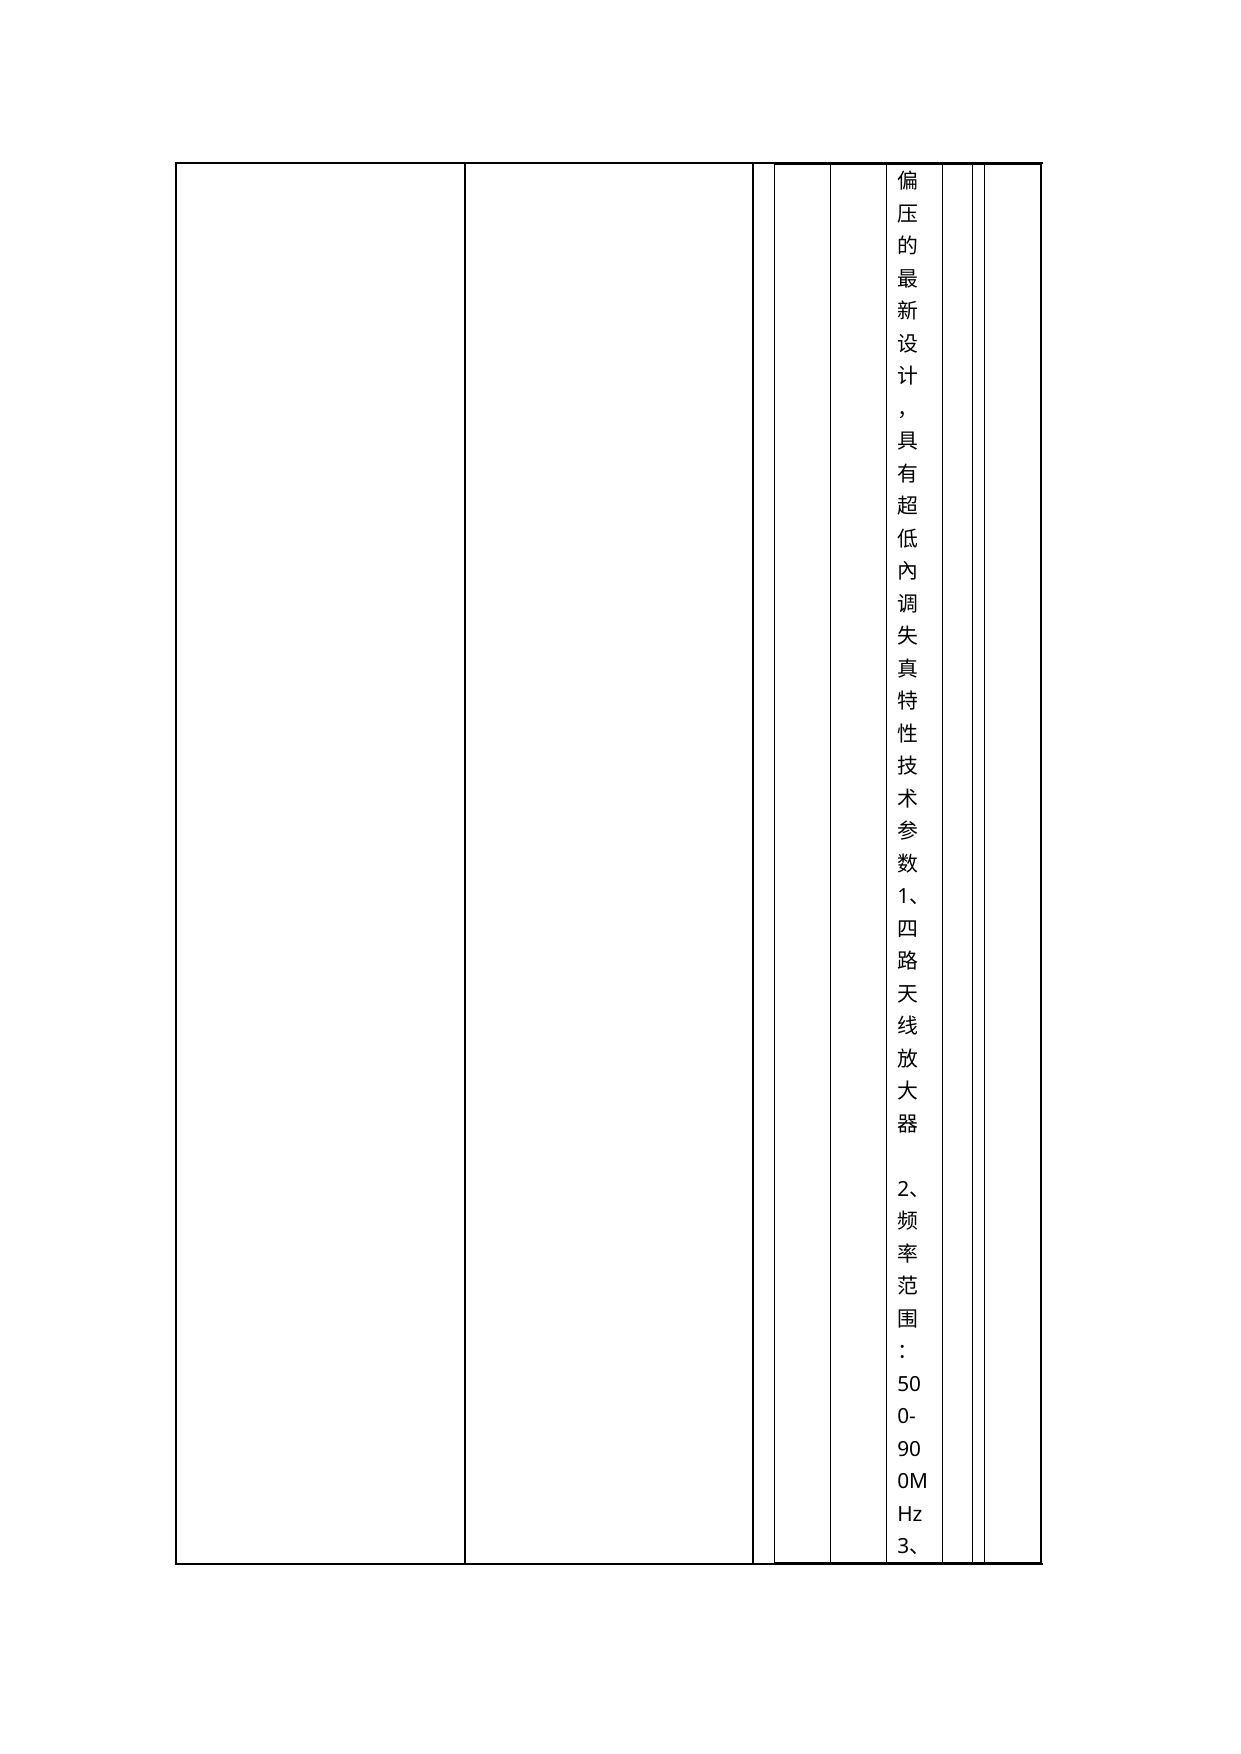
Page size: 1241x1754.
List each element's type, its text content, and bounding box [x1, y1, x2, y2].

table_cell [466, 164, 752, 1563]
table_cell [985, 165, 1040, 1562]
table_cell 1 [177, 164, 464, 1563]
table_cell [754, 164, 774, 1563]
